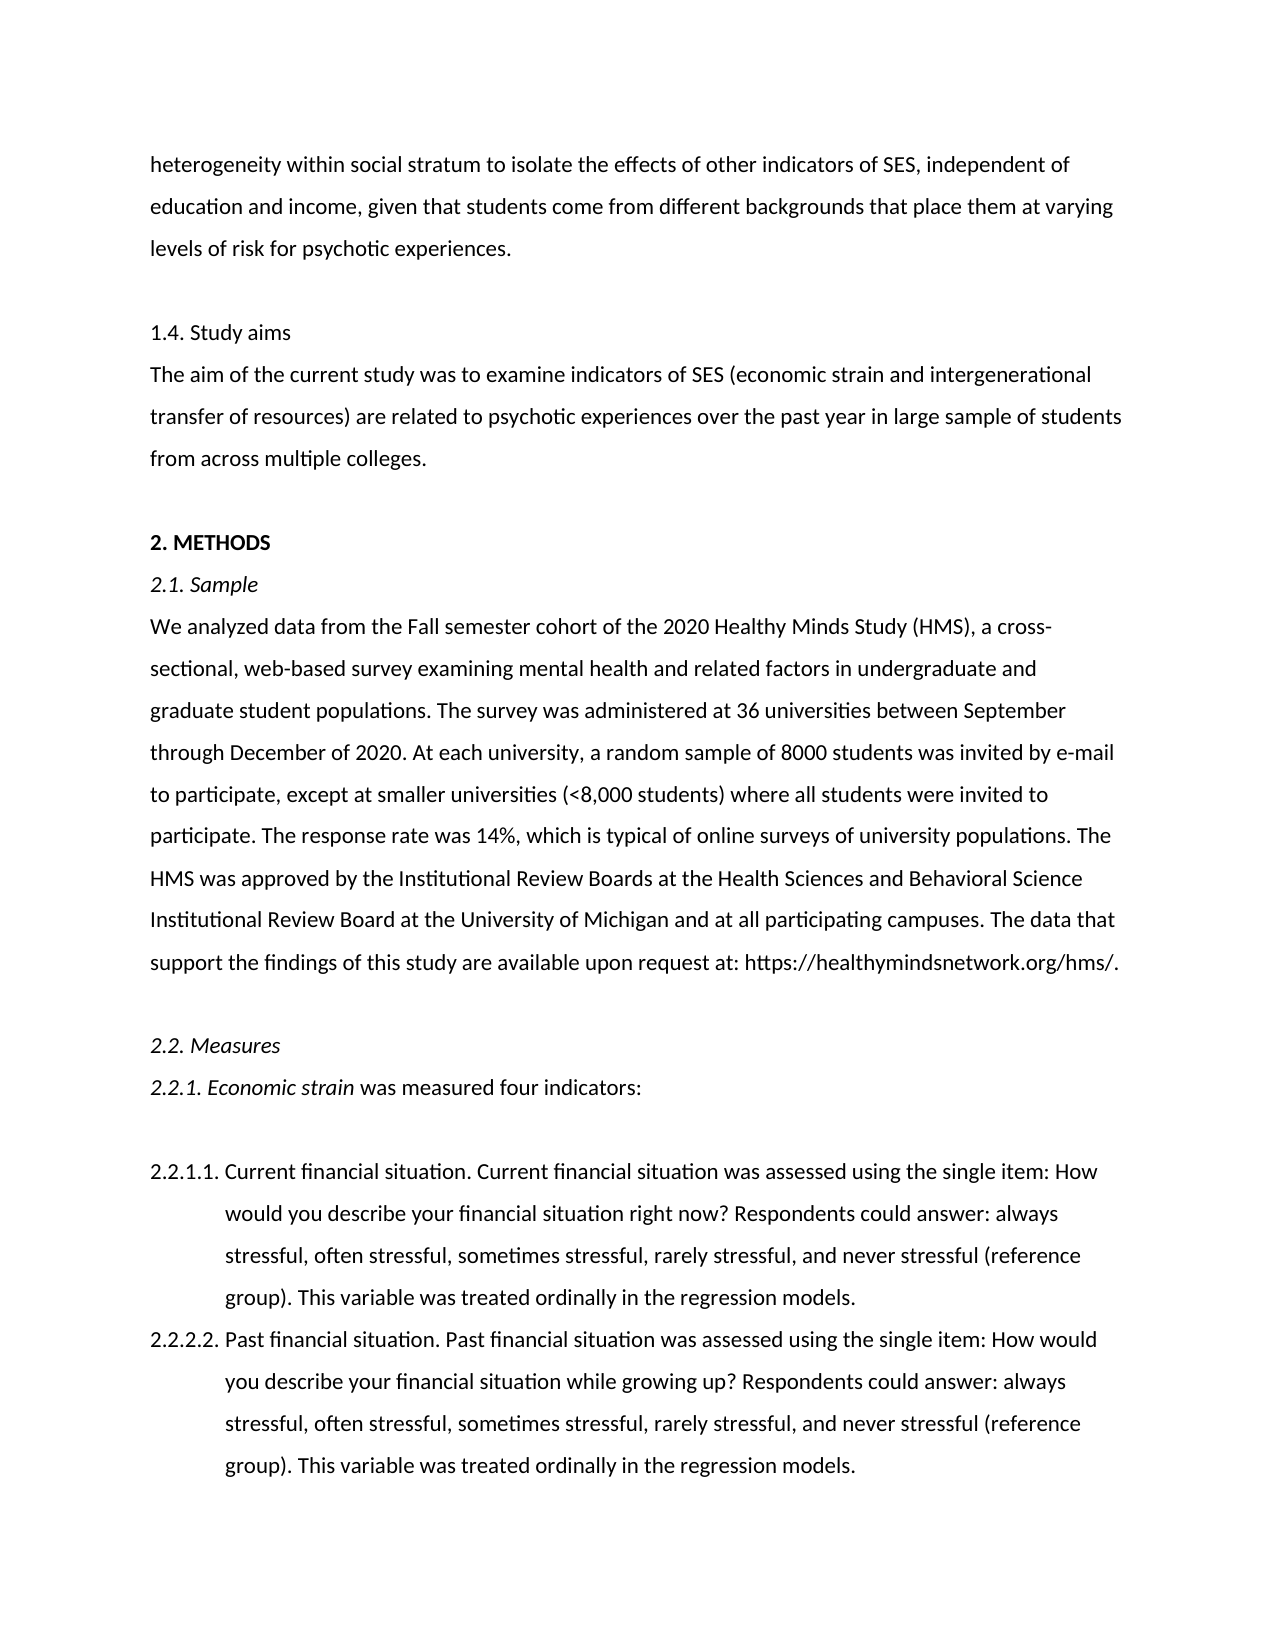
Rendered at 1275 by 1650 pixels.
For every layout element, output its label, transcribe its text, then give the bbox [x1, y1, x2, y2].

text 2.2. Measures [150, 1032, 1125, 1059]
text The aim of the current study was to examine indicators of SES (economic strain and intergenerational transfer of resources) are related to psychotic experiences over the past year in large sample of students from across multiple colleges. [150, 360, 1125, 472]
text 2.2.1.1. Current financial situation. Current financial situation was assessed using the single item: How would you describe your financial situation right now? Respondents could answer: always stressful, often stressful, sometimes stressful, rarely stressful, and never stressful (reference group). This variable was treated ordinally in the regression models. [150, 1157, 1125, 1311]
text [150, 150, 1125, 262]
text 2.2.1. Economic strain was measured four indicators: [150, 1073, 1125, 1102]
text We analyzed data from the Fall semester cohort of the 2020 Healthy Minds Study (HMS), a cross-sectional, web-based survey examining mental health and related factors in undergraduate and graduate student populations. The survey was administered at 36 universities between September through December of 2020. At each university, a random sample of 8000 students was invited by e-mail to participate, except at smaller universities (<8,000 students) where all students were invited to participate. The response rate was 14%, which is typical of online surveys of university populations. The HMS was approved by the Institutional Review Boards at the Health Sciences and Behavioral Science Institutional Review Board at the University of Michigan and at all participating campuses. The data that support the findings of this study are available upon request at: https://healthymindsnetwork.org/hms/. [150, 612, 1125, 976]
text 1.4. Study aims [150, 318, 1125, 346]
subtitle 2. METHODS [150, 528, 1125, 556]
text 2.1. Sample [150, 570, 1125, 598]
list Past financial situation. Past financial situation was assessed using the single item: How would you describe your financial situation while growing up? Respondents could answer: always stressful, often stressful, sometimes stressful, rarely stressful, and never stressful (reference group). This variable was treated ordinally in the regression models. [150, 1325, 1125, 1479]
